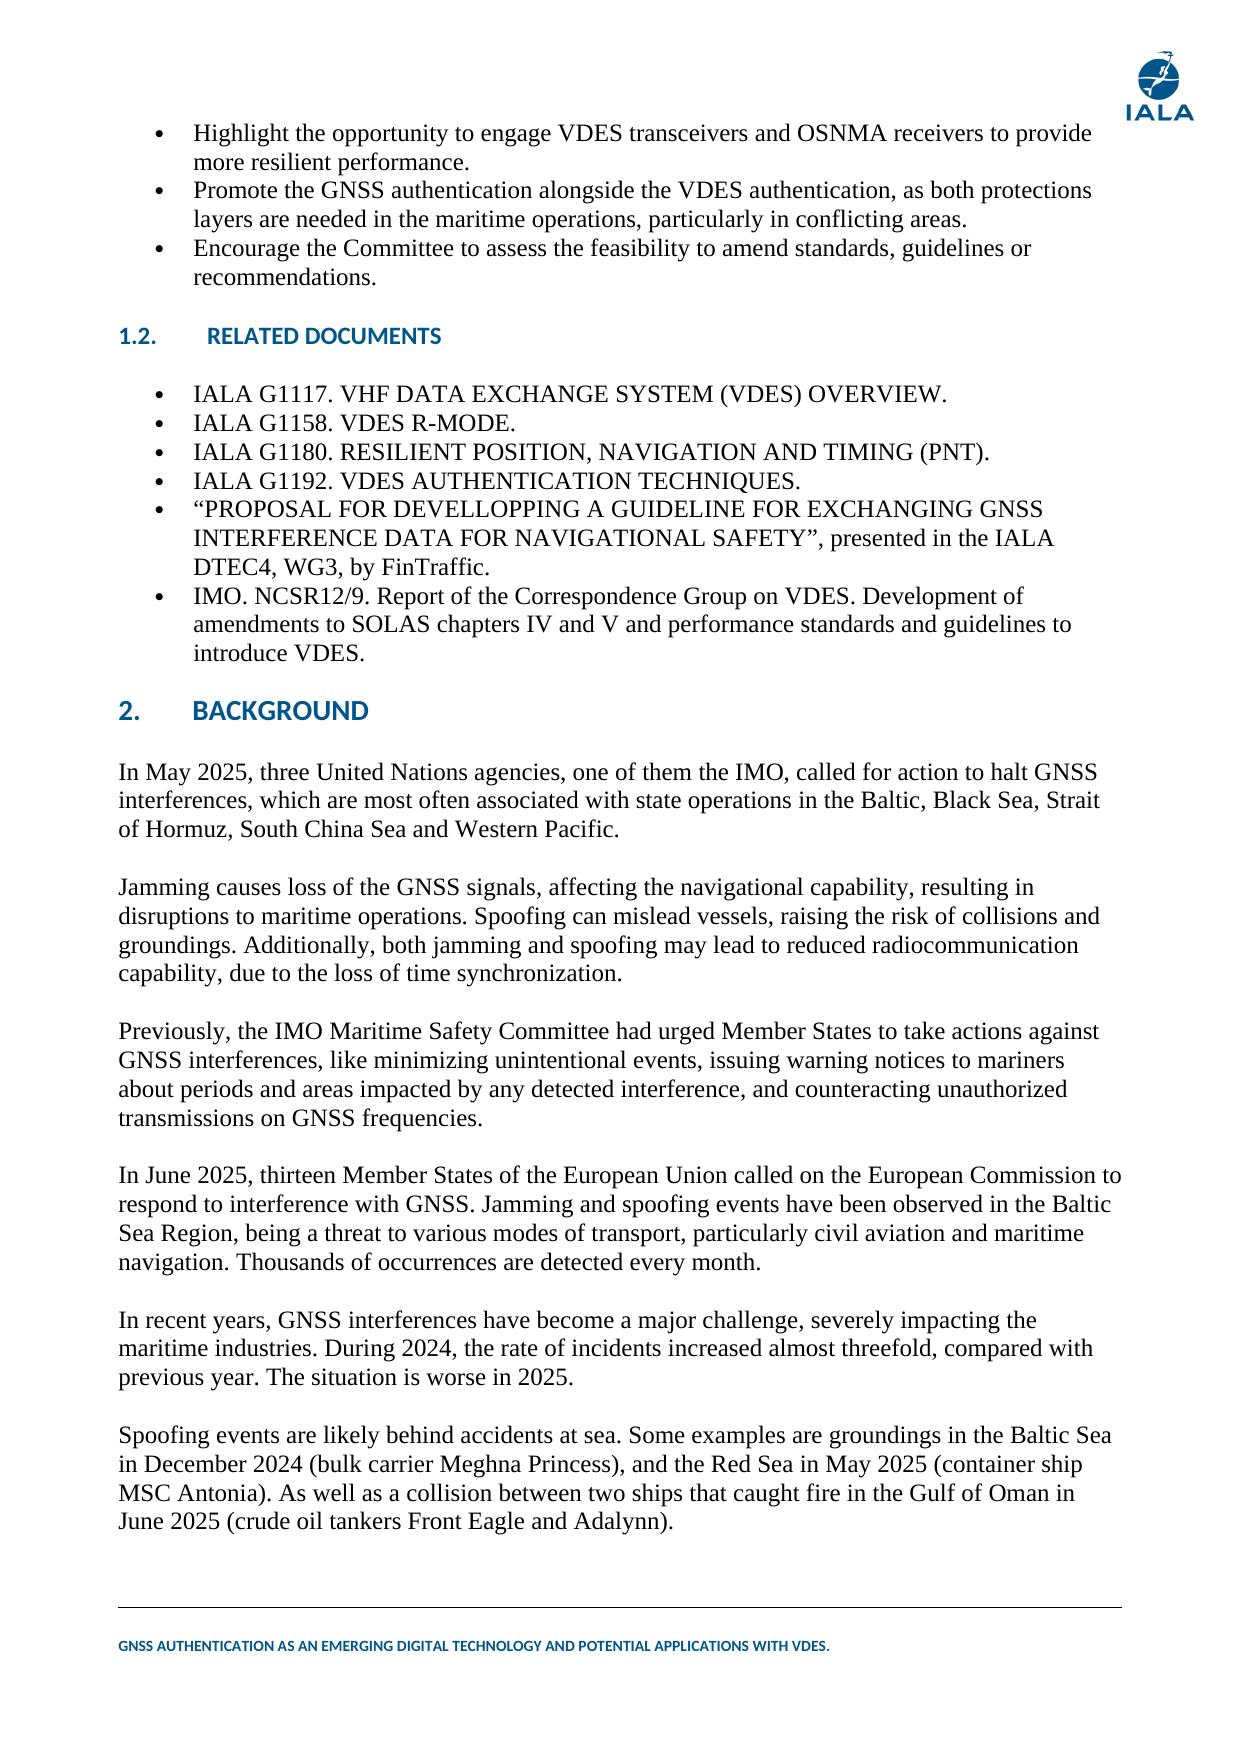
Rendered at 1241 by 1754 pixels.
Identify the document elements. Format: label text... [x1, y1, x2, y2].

list IALA G1117. VHF DATA EXCHANGE SYSTEM (VDES) OVERVIEW. [156, 379, 1122, 408]
text In May 2025, three United Nations agencies, one of them the IMO, called for action to halt GNSS interferences, which are most often associated with state operations in the Baltic, Black Sea, Strait of Hormuz, South China Sea and Western Pacific. [118, 757, 1122, 843]
text In June 2025, thirteen Member States of the European Union called on the European Commission to respond to interference with GNSS. Jamming and spoofing events have been observed in the Baltic Sea Region, being a threat to various modes of transport, particularly civil aviation and maritime navigation. Thousands of occurrences are detected every month. [118, 1161, 1122, 1276]
list Encourage the Committee to assess the feasibility to amend standards, guidelines or recommendations. [156, 233, 1122, 291]
subtitle Background [118, 692, 1122, 728]
text Previously, the IMO Maritime Safety Committee had urged Member States to take actions against GNSS interferences, like minimizing unintentional events, issuing warning notices to mariners about periods and areas impacted by any detected interference, and counteracting unauthorized transmissions on GNSS frequencies. [118, 1016, 1122, 1131]
text Spoofing events are likely behind accidents at sea. Some examples are groundings in the Baltic Sea in December 2024 (bulk carrier Meghna Princess), and the Red Sea in May 2025 (container ship MSC Antonia). As well as a collision between two ships that caught fire in the Gulf of Oman in June 2025 (crude oil tankers Front Eagle and Adalynn). [118, 1420, 1122, 1535]
list IMO. NCSR12/9. Report of the Correspondence Group on VDES. Development of amendments to SOLAS chapters IV and V and performance standards and guidelines to introduce VDES. [156, 581, 1122, 667]
text In recent years, GNSS interferences have become a major challenge, severely impacting the maritime industries. During 2024, the rate of incidents increased almost threefold, compared with previous year. The situation is worse in 2025. [118, 1305, 1122, 1391]
list IALA G1192. VDES AUTHENTICATION TECHNIQUES. [156, 466, 1122, 494]
picture [1111, 43, 1206, 136]
list Highlight the opportunity to engage VDES transceivers and OSNMA receivers to provide more resilient performance. [156, 118, 1122, 176]
text Jamming causes loss of the GNSS signals, affecting the navigational capability, resulting in disruptions to maritime operations. Spoofing can mislead vessels, raising the risk of collisions and groundings. Additionally, both jamming and spoofing may lead to reduced radiocommunication capability, due to the loss of time synchronization. [118, 872, 1122, 987]
list IALA G1180. RESILIENT POSITION, NAVIGATION AND TIMING (PNT). [156, 437, 1122, 466]
list IALA G1158. VDES R-MODE. [156, 408, 1122, 437]
subtitle Related documents [118, 320, 1122, 350]
list “PROPOSAL FOR DEVELLOPPING A GUIDELINE FOR EXCHANGING GNSS INTERFERENCE DATA FOR NAVIGATIONAL SAFETY”, presented in the IALA DTEC4, WG3, by FinTraffic. [156, 494, 1122, 581]
list Promote the GNSS authentication alongside the VDES authentication, as both protections layers are needed in the maritime operations, particularly in conflicting areas. [156, 176, 1122, 233]
